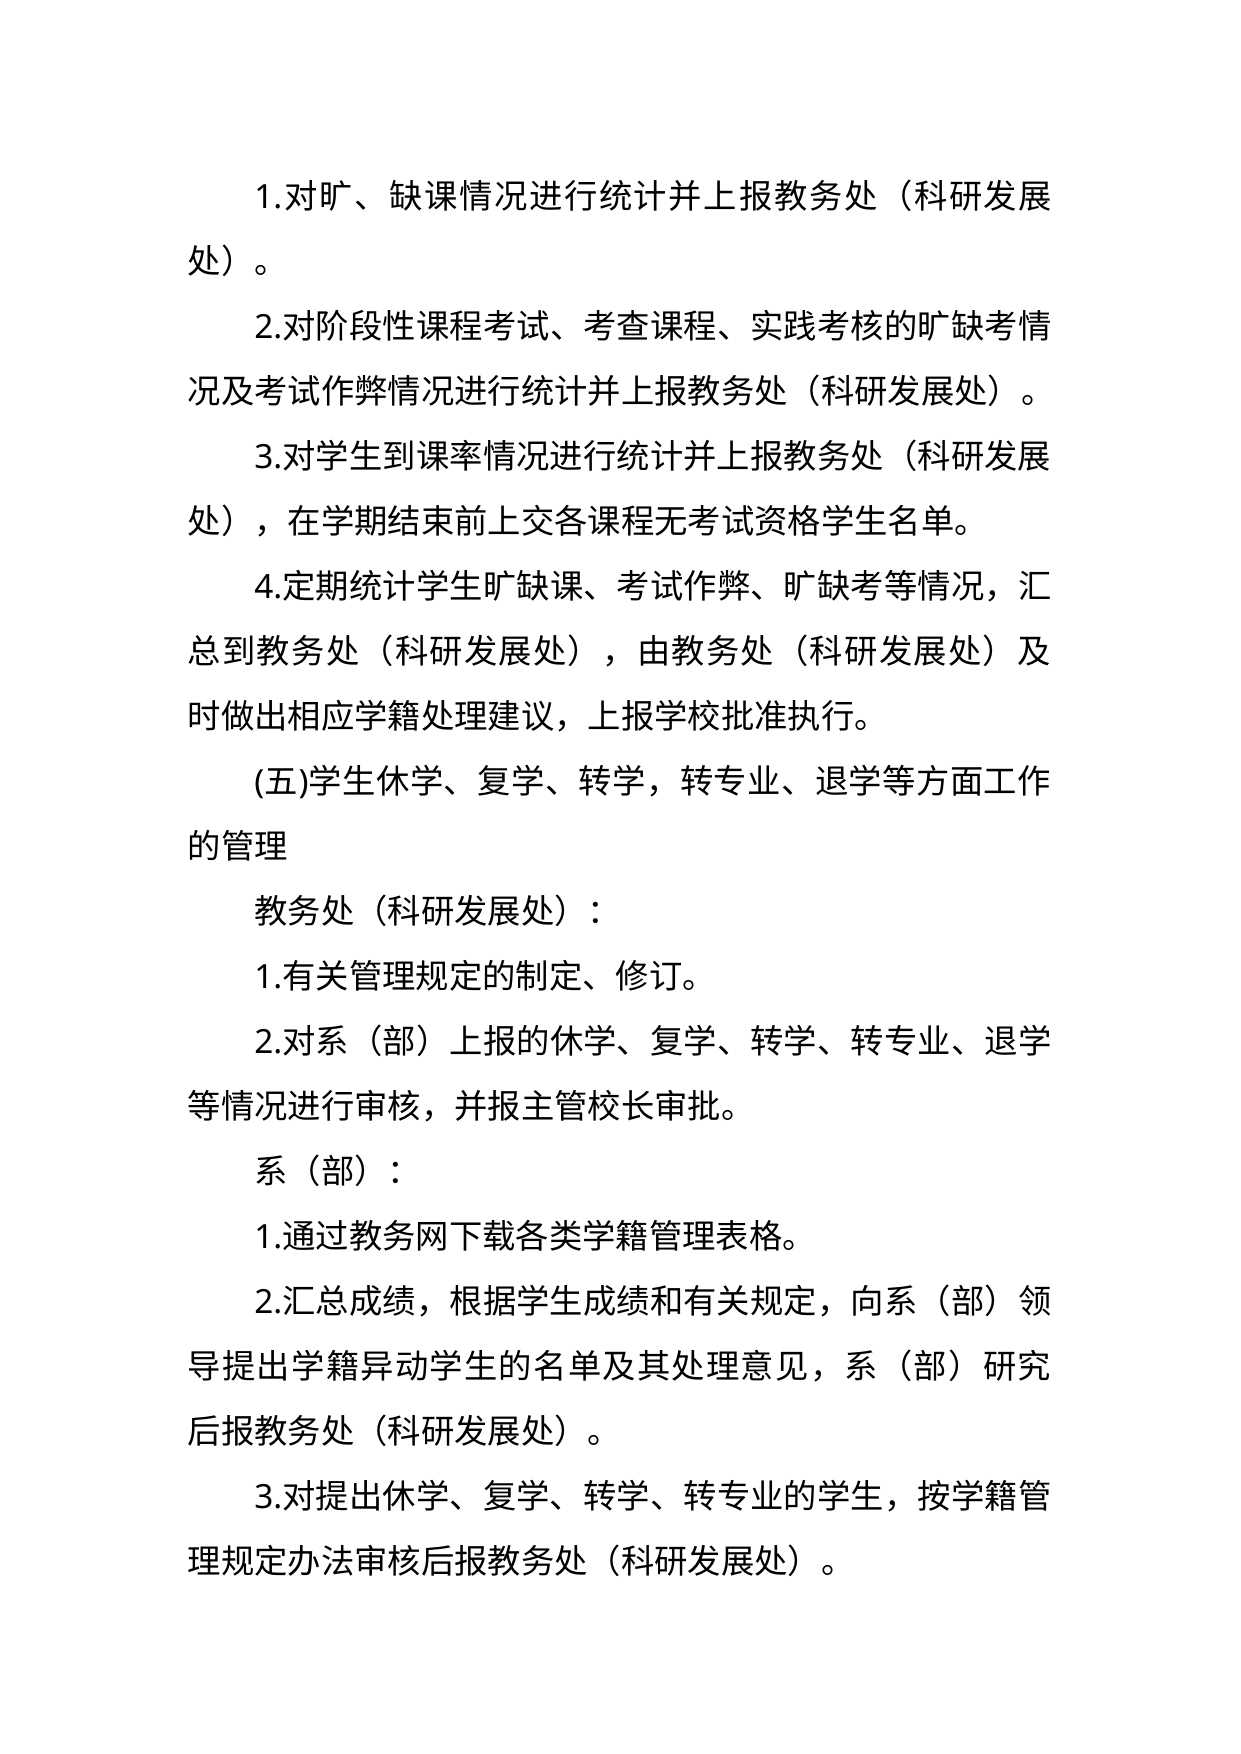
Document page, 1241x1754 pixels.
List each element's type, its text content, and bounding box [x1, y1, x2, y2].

text 系（部）： [187, 1137, 1053, 1202]
text 1.通过教务网下载各类学籍管理表格。 [187, 1202, 1053, 1267]
text 3.对学生到课率情况进行统计并上报教务处（科研发展处），在学期结束前上交各课程无考试资格学生名单。 [187, 422, 1053, 552]
text 2.汇总成绩，根据学生成绩和有关规定，向系（部）领导提出学籍异动学生的名单及其处理意见，系（部）研究后报教务处（科研发展处）。 [187, 1267, 1053, 1462]
text (五)学生休学、复学、转学，转专业、退学等方面工作的管理 [187, 747, 1053, 877]
text 1.有关管理规定的制定、修订。 [187, 942, 1053, 1007]
text 3.对提出休学、复学、转学、转专业的学生，按学籍管理规定办法审核后报教务处（科研发展处）。 [187, 1462, 1053, 1592]
text 4.定期统计学生旷缺课、考试作弊、旷缺考等情况，汇总到教务处（科研发展处），由教务处（科研发展处）及时做出相应学籍处理建议，上报学校批准执行。 [187, 552, 1053, 747]
text 教务处（科研发展处）： [187, 877, 1053, 942]
text 2.对系（部）上报的休学、复学、转学、转专业、退学等情况进行审核，并报主管校长审批。 [187, 1007, 1053, 1137]
text 1.对旷、缺课情况进行统计并上报教务处（科研发展处）。 [187, 162, 1053, 292]
text 2.对阶段性课程考试、考查课程、实践考核的旷缺考情况及考试作弊情况进行统计并上报教务处（科研发展处）。 [187, 292, 1053, 422]
